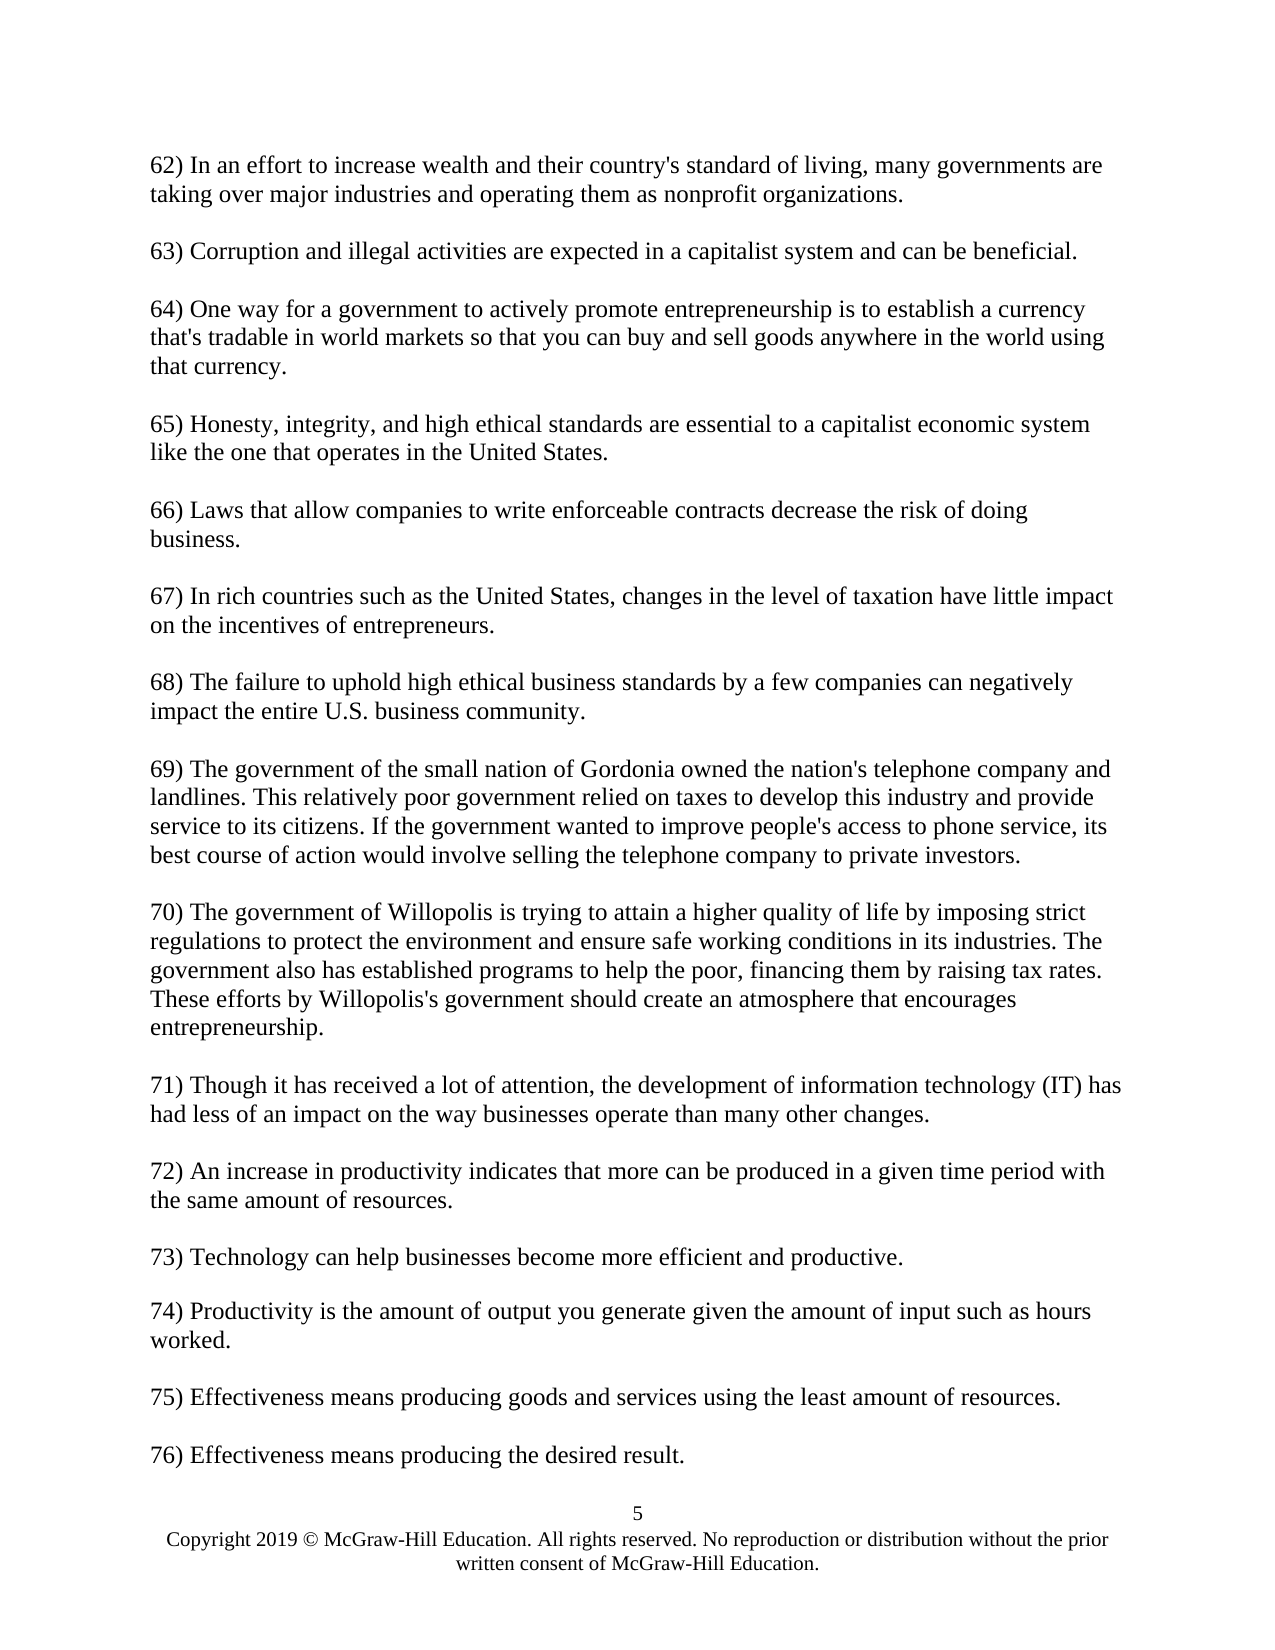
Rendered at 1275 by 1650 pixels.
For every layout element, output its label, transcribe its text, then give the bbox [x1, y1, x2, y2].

text 63) Corruption and illegal activities are expected in a capitalist system and can be beneficial. [150, 236, 1125, 265]
text 68) The failure to uphold high ethical business standards by a few companies can negatively impact the entire U.S. business community. [150, 667, 1125, 725]
text 69) The government of the small nation of Gordonia owned the nation's telephone company and landlines. This relatively poor government relied on taxes to develop this industry and provide service to its citizens. If the government wanted to improve people's access to phone service, its best course of action would involve selling the telephone company to private investors. [150, 754, 1125, 869]
text 65) Honesty, integrity, and high ethical standards are essential to a capitalist economic system like the one that operates in the United States. [150, 409, 1125, 466]
text 71) Though it has received a lot of attention, the development of information technology (IT) has had less of an impact on the way businesses operate than many other changes. [150, 1070, 1125, 1127]
text 62) In an effort to increase wealth and their country's standard of living, many governments are taking over major industries and operating them as nonprofit organizations. [150, 150, 1125, 207]
text 75) Effectiveness means producing goods and services using the least amount of resources. [150, 1382, 1125, 1411]
text 74) Productivity is the amount of output you generate given the amount of input such as hours worked. [150, 1296, 1125, 1354]
text 72) An increase in productivity indicates that more can be produced in a given time period with the same amount of resources. [150, 1156, 1125, 1214]
text 73) Technology can help businesses become more efficient and productive. [150, 1242, 1125, 1271]
text 70) The government of Willopolis is trying to attain a higher quality of life by imposing strict regulations to protect the environment and ensure safe working conditions in its industries. The government also has established programs to help the poor, financing them by raising tax rates. These efforts by Willopolis's government should create an atmosphere that encourages entrepreneurship. [150, 897, 1125, 1041]
text 67) In rich countries such as the United States, changes in the level of taxation have little impact on the incentives of entrepreneurs. [150, 581, 1125, 639]
text 66) Laws that allow companies to write enforceable contracts decrease the risk of doing business. [150, 495, 1125, 552]
text 64) One way for a government to actively promote entrepreneurship is to establish a currency that's tradable in world markets so that you can buy and sell goods anywhere in the world using that currency. [150, 294, 1125, 380]
text 76) Effectiveness means producing the desired result. [150, 1440, 1125, 1469]
